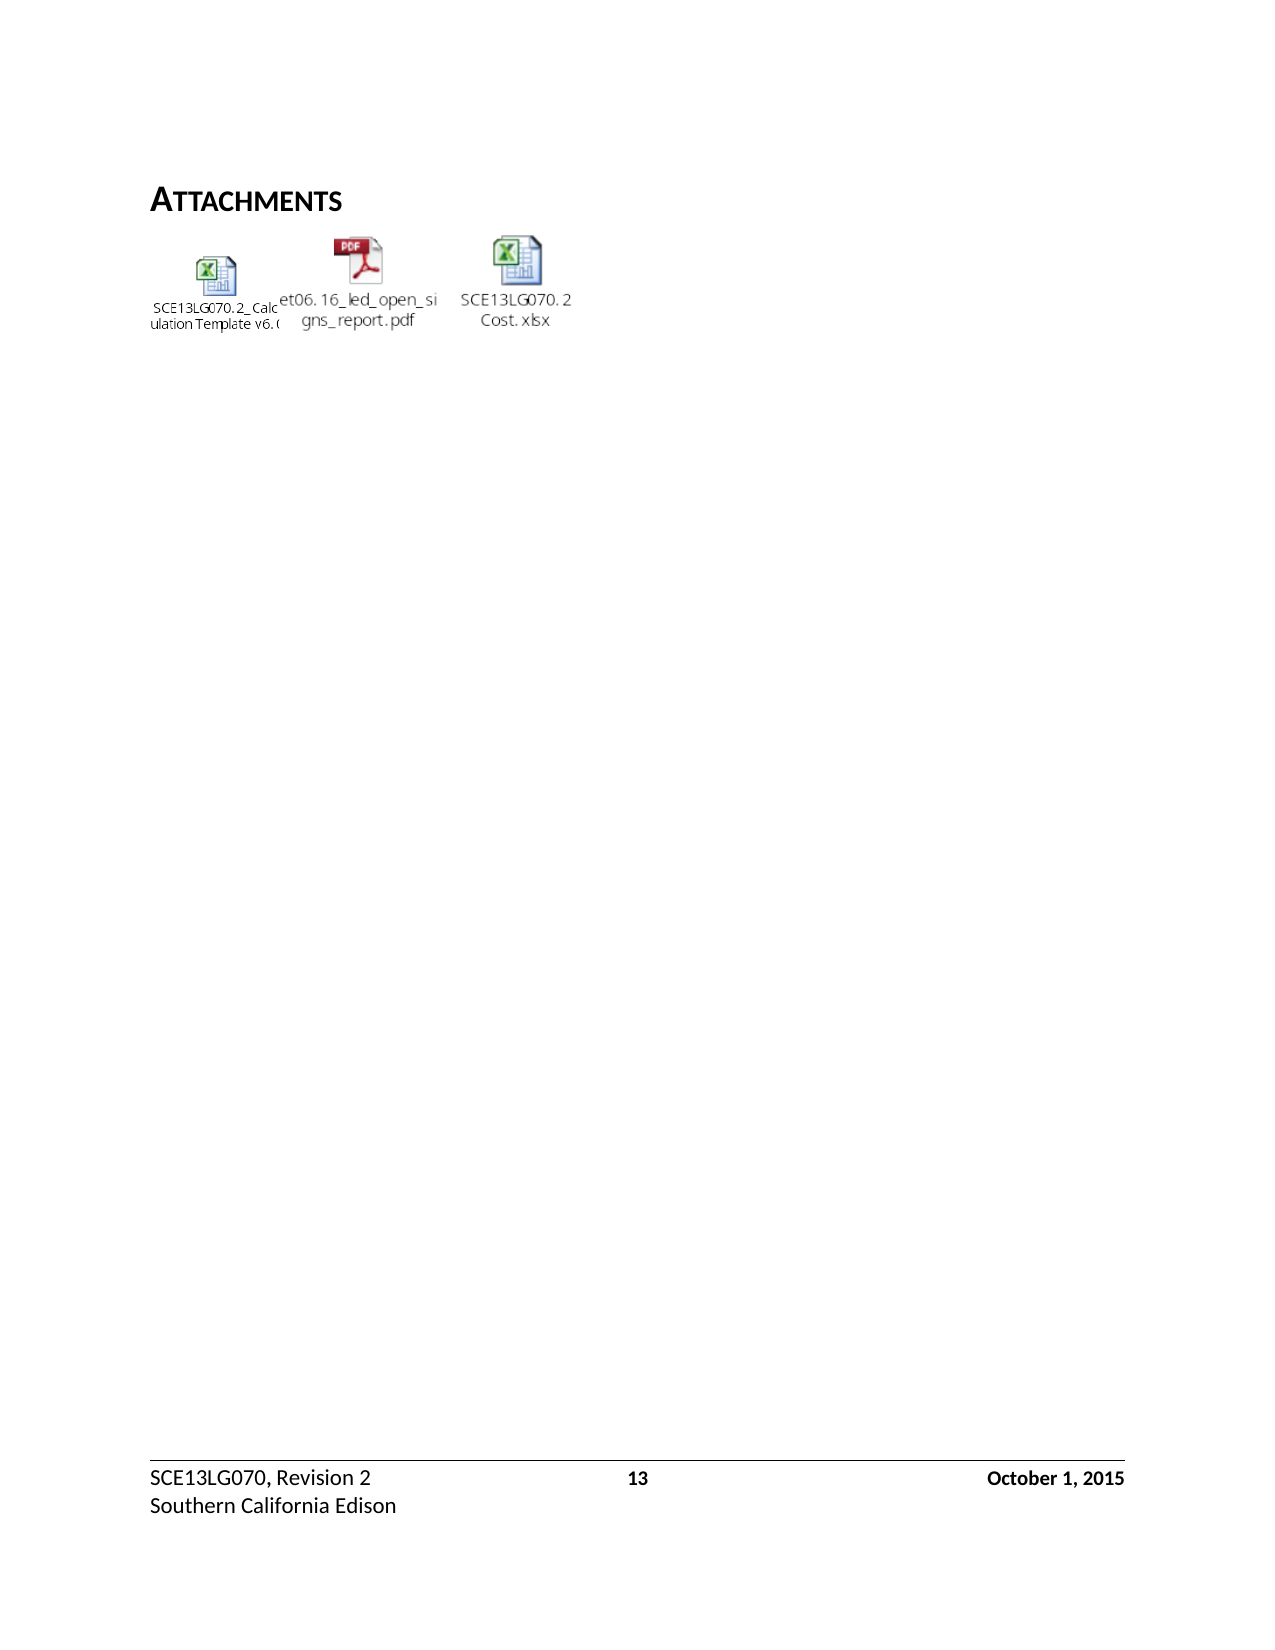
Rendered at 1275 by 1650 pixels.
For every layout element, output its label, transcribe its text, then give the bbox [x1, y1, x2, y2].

subtitle Attachments [150, 175, 1125, 221]
